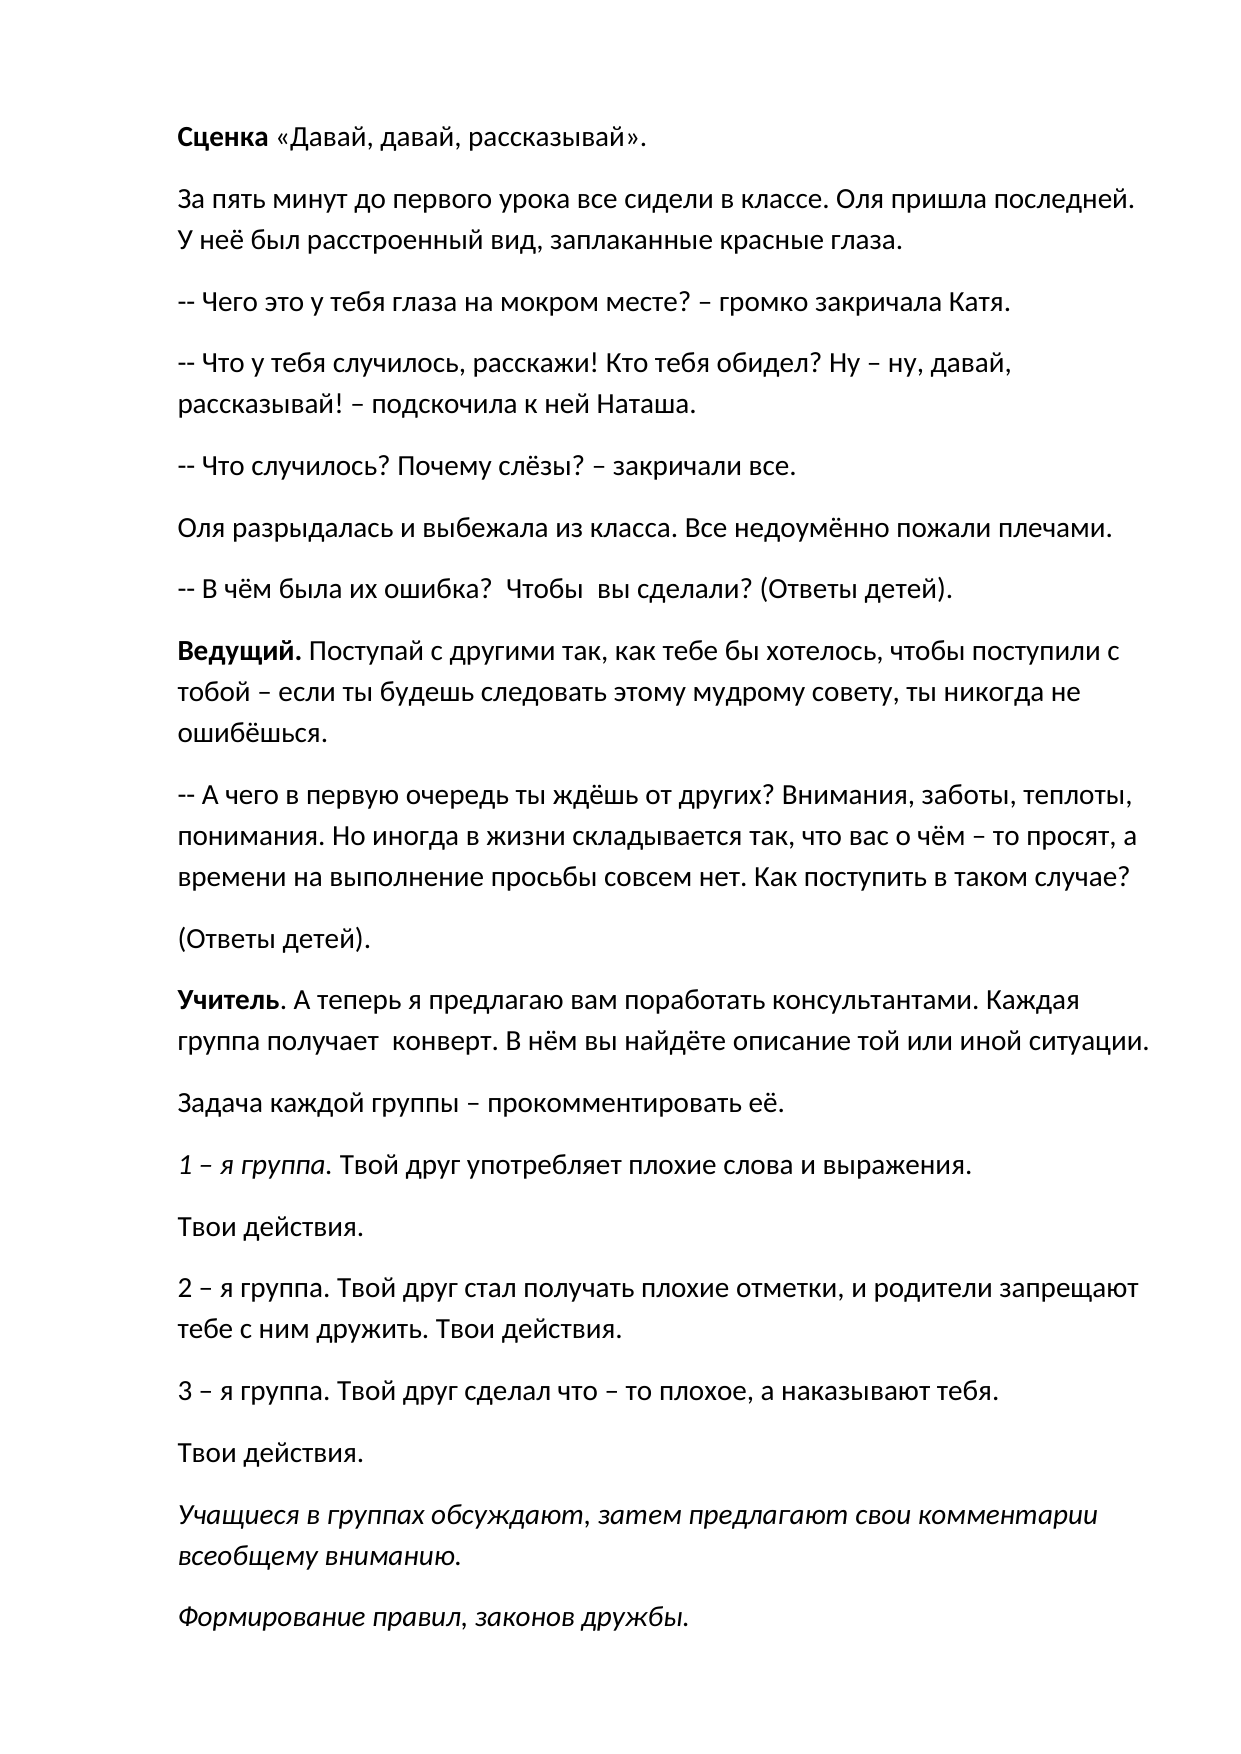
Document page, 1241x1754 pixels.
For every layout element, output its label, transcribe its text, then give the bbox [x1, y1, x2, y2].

text -- А чего в первую очередь ты ждёшь от других? Внимания, заботы, теплоты, понимания. Но иногда в жизни складывается так, что вас о чём – то просят, а времени на выполнение просьбы совсем нет. Как поступить в таком случае? [177, 776, 1152, 893]
text Твои действия. [177, 1434, 1152, 1469]
text -- В чём была их ошибка? Чтобы вы сделали? (Ответы детей). [177, 571, 1152, 606]
text Формирование правил, законов дружбы. [177, 1598, 1152, 1634]
text Учитель. А теперь я предлагаю вам поработать консультантами. Каждая группа получает конверт. В нём вы найдёте описание той или иной ситуации. [177, 981, 1152, 1058]
text За пять минут до первого урока все сидели в классе. Оля пришла последней. У неё был расстроенный вид, заплаканные красные глаза. [177, 180, 1152, 256]
text (Ответы детей). [177, 920, 1152, 955]
text Ведущий. Поступай с другими так, как тебе бы хотелось, чтобы поступили с тобой – если ты будешь следовать этому мудрому совету, ты никогда не ошибёшься. [177, 632, 1152, 750]
text 1 – я группа. Твой друг употребляет плохие слова и выражения. [177, 1146, 1152, 1182]
text Оля разрыдалась и выбежала из класса. Все недоумённо пожали плечами. [177, 509, 1152, 544]
text Сценка «Давай, давай, рассказывай». [177, 118, 1152, 154]
text Учащиеся в группах обсуждают, затем предлагают свои комментарии всеобщему вниманию. [177, 1496, 1152, 1572]
text 3 – я группа. Твой друг сделал что – то плохое, а наказывают тебя. [177, 1372, 1152, 1408]
text Задача каждой группы – прокомментировать её. [177, 1084, 1152, 1120]
text -- Что случилось? Почему слёзы? – закричали все. [177, 447, 1152, 483]
text -- Чего это у тебя глаза на мокром месте? – громко закричала Катя. [177, 283, 1152, 318]
text 2 – я группа. Твой друг стал получать плохие отметки, и родители запрещают тебе с ним дружить. Твои действия. [177, 1269, 1152, 1346]
text -- Что у тебя случилось, расскажи! Кто тебя обидел? Ну – ну, давай, рассказывай! – подскочила к ней Наташа. [177, 344, 1152, 421]
text Твои действия. [177, 1208, 1152, 1243]
